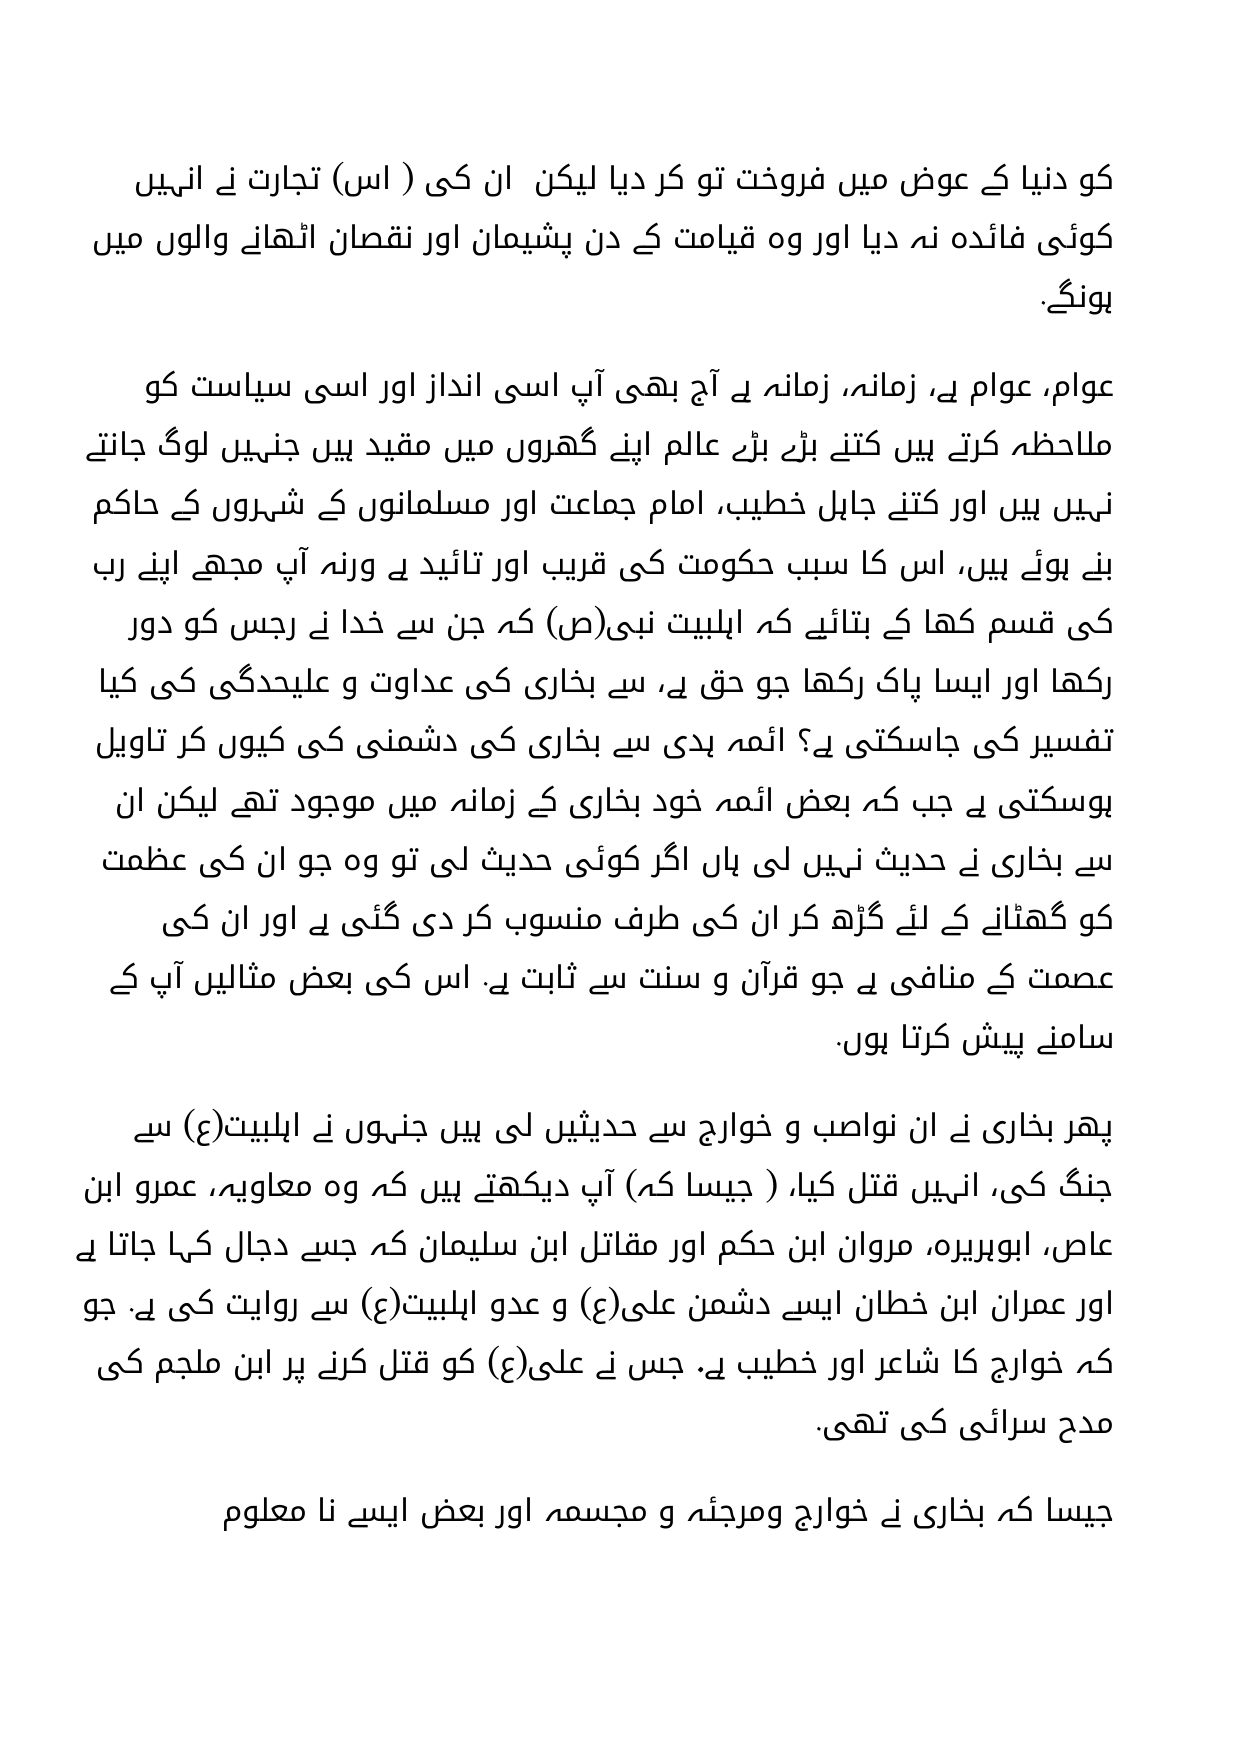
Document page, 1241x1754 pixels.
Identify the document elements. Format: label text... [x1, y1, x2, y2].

text عوام، عوام ہے، زمانہ، زمانہ ہے آج بھی آپ اسی انداز اور اسی سیاست کو ملاحظہ کرتے ہیں کتنے بڑے بڑے عالم اپنے گھروں میں مقید ہیں جنہیں لوگ جانتے نہیں ہیں اور کتنے جاہل خطیب، امام جماعت اور مسلمانوں کے شہروں کے حاکم بنے ہوئے ہیں، اس کا سبب حکومت کی قریب اور تائید ہے ورنہ آپ مجھے اپنے رب کی قسم کھا کے بتائیے کہ اہلبیت نبی(ص) کہ جن سے خدا نے رجس کو دور رکھا اور ایسا پاک رکھا جو حق ہے، سے بخاری کی عداوت و علیحدگی کی کیا تفسیر کی جاسکتی ہے؟ ائمہ ہدی سے بخاری کی دشمنی کی کیوں کر تاویل ہوسکتی ہے جب کہ بعض ائمہ خود بخاری کے زمانہ میں موجود تھے لیکن ان سے بخاری نے حدیث نہیں لی ہاں اگر کوئی حدیث لی تو وہ جو ان کی عظمت کو گھٹانے کے لئے گڑھ کر ان کی طرف منسوب کر دی گئی ہے اور ان کی عصمت کے منافی ہے جو قرآن و سنت سے ثابت ہے. اس کی بعض مثالیں آپ کے سامنے پیش کرتا ہوں. [72, 356, 1114, 1067]
text پھر بخاری نے ان نواصب و خوارج سے حدیثیں لی ہیں جنہوں نے اہلبیت(ع) سے جنگ کی، انہیں قتل کیا، ( جیسا کہ) آپ دیکھتے ہیں کہ وہ معاویہ، عمرو ابن عاص، ابوہریرہ، مروان ابن حکم اور مقاتل ابن سلیمان کہ جسے دجال کہا جاتا ہے اور عمران ابن خطان ایسے دشمن علی(ع) و عدو اہلبیت(ع) سے روایت کی ہے. جو کہ خوارج کا شاعر اور خطیب ہے. جس نے علی(ع) کو قتل کرنے پر ابن ملجم کی مدح سرائی کی تھی. [72, 1097, 1114, 1452]
text جیسا کہ بخاری نے خوارج ومرجئہ و مجسمہ اور بعض ایسے نا معلوم [72, 1481, 1114, 1541]
text کو دنیا کے عوض میں فروخت تو کر دیا لیکن ان کی ( اس) تجارت نے انہیں کوئی فائدہ نہ دیا اور وہ قیامت کے دن پشیمان اور نقصان اٹھانے والوں میں ہونگے. [72, 149, 1114, 327]
